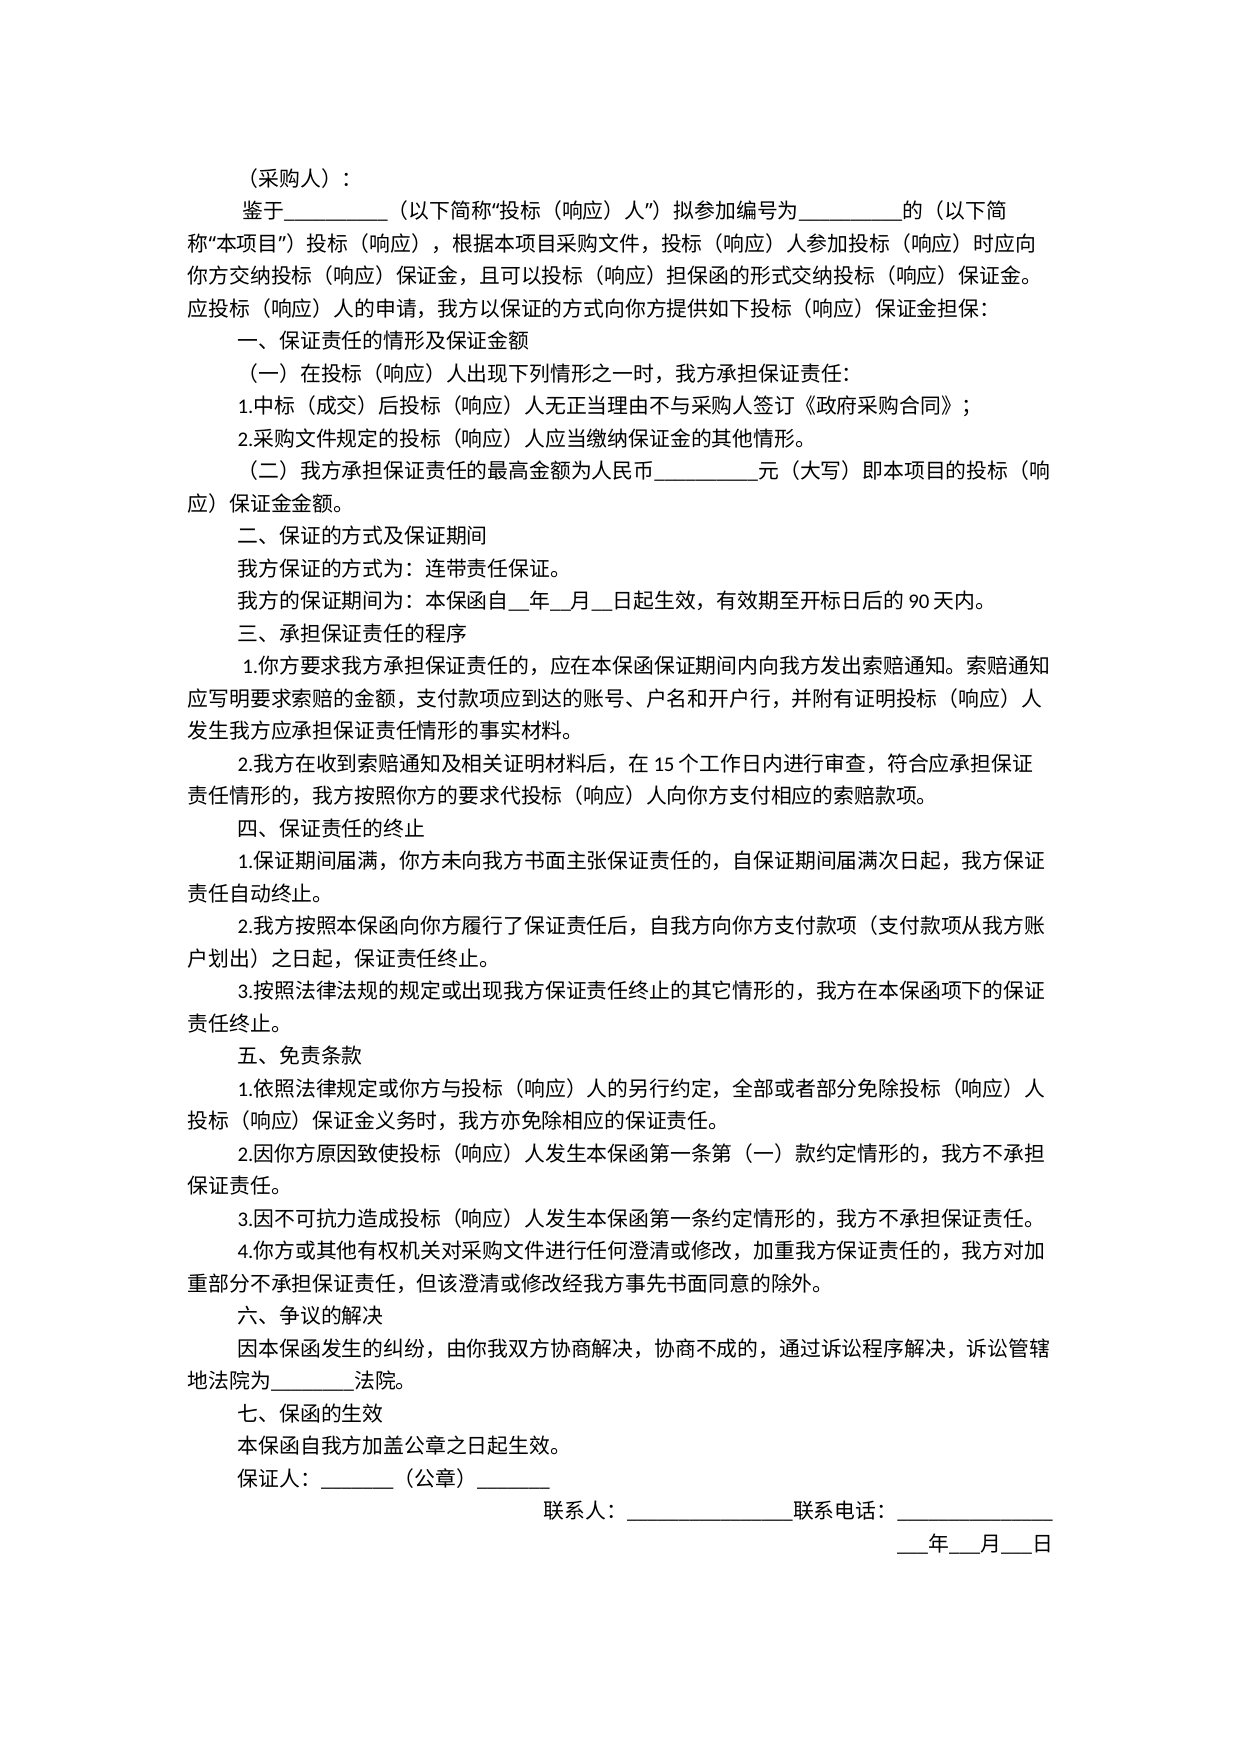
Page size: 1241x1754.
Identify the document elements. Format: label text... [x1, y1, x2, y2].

text 1.依照法律规定或你方与投标（响应）人的另行约定，全部或者部分免除投标（响应）人投标（响应）保证金义务时，我方亦免除相应的保证责任。 [187, 1072, 1053, 1137]
text 1.保证期间届满，你方未向我方书面主张保证责任的，自保证期间届满次日起，我方保证责任自动终止。 [187, 844, 1053, 909]
text 1.中标（成交）后投标（响应）人无正当理由不与采购人签订《政府采购合同》； [187, 389, 1053, 422]
text 2.采购文件规定的投标（响应）人应当缴纳保证金的其他情形。 [187, 422, 1053, 454]
text ___年___月___日 [187, 1527, 1053, 1559]
text 三、承担保证责任的程序 [187, 617, 1053, 649]
text 我方的保证期间为：本保函自__年__月__日起生效，有效期至开标日后的90天内。 [187, 584, 1053, 617]
text 六、争议的解决 [187, 1299, 1053, 1332]
text 五、免责条款 [187, 1039, 1053, 1072]
text 2.因你方原因致使投标（响应）人发生本保函第一条第（一）款约定情形的，我方不承担保证责任。 [187, 1137, 1053, 1202]
text 一、保证责任的情形及保证金额 [187, 324, 1053, 357]
text （二）我方承担保证责任的最高金额为人民币__________元（大写）即本项目的投标（响应）保证金金额。 [187, 454, 1053, 519]
text 二、保证的方式及保证期间 [187, 519, 1053, 552]
text 3.按照法律法规的规定或出现我方保证责任终止的其它情形的，我方在本保函项下的保证责任终止。 [187, 974, 1053, 1039]
text 七、保函的生效 [187, 1397, 1053, 1429]
text 我方保证的方式为：连带责任保证。 [187, 552, 1053, 584]
text 本保函自我方加盖公章之日起生效。 [187, 1429, 1053, 1462]
text 四、保证责任的终止 [187, 812, 1053, 844]
text 因本保函发生的纠纷，由你我双方协商解决，协商不成的，通过诉讼程序解决，诉讼管辖地法院为________法院。 [187, 1332, 1053, 1397]
text 1.你方要求我方承担保证责任的，应在本保函保证期间内向我方发出索赔通知。索赔通知应写明要求索赔的金额，支付款项应到达的账号、户名和开户行，并附有证明投标（响应）人发生我方应承担保证责任情形的事实材料。 [187, 649, 1053, 747]
text 联系人：________________联系电话：_______________ [187, 1494, 1053, 1527]
text 2.我方在收到索赔通知及相关证明材料后，在15个工作日内进行审查，符合应承担保证责任情形的，我方按照你方的要求代投标（响应）人向你方支付相应的索赔款项。 [187, 747, 1053, 812]
text 3.因不可抗力造成投标（响应）人发生本保函第一条约定情形的，我方不承担保证责任。 [187, 1202, 1053, 1234]
text 4.你方或其他有权机关对采购文件进行任何澄清或修改，加重我方保证责任的，我方对加重部分不承担保证责任，但该澄清或修改经我方事先书面同意的除外。 [187, 1234, 1053, 1299]
text （采购人）： [187, 162, 1053, 194]
text 保证人：_______（公章）_______ [187, 1462, 1053, 1494]
text （一）在投标（响应）人出现下列情形之一时，我方承担保证责任： [187, 357, 1053, 389]
text 2.我方按照本保函向你方履行了保证责任后，自我方向你方支付款项（支付款项从我方账户划出）之日起，保证责任终止。 [187, 909, 1053, 974]
text 鉴于__________（以下简称“投标（响应）人”）拟参加编号为__________的（以下简称“本项目”）投标（响应），根据本项目采购文件，投标（响应）人参加投标（响应）时应向你方交纳投标（响应）保证金，且可以投标（响应）担保函的形式交纳投标（响应）保证金。应投标（响应）人的申请，我方以保证的方式向你方提供如下投标（响应）保证金担保： [187, 194, 1053, 324]
